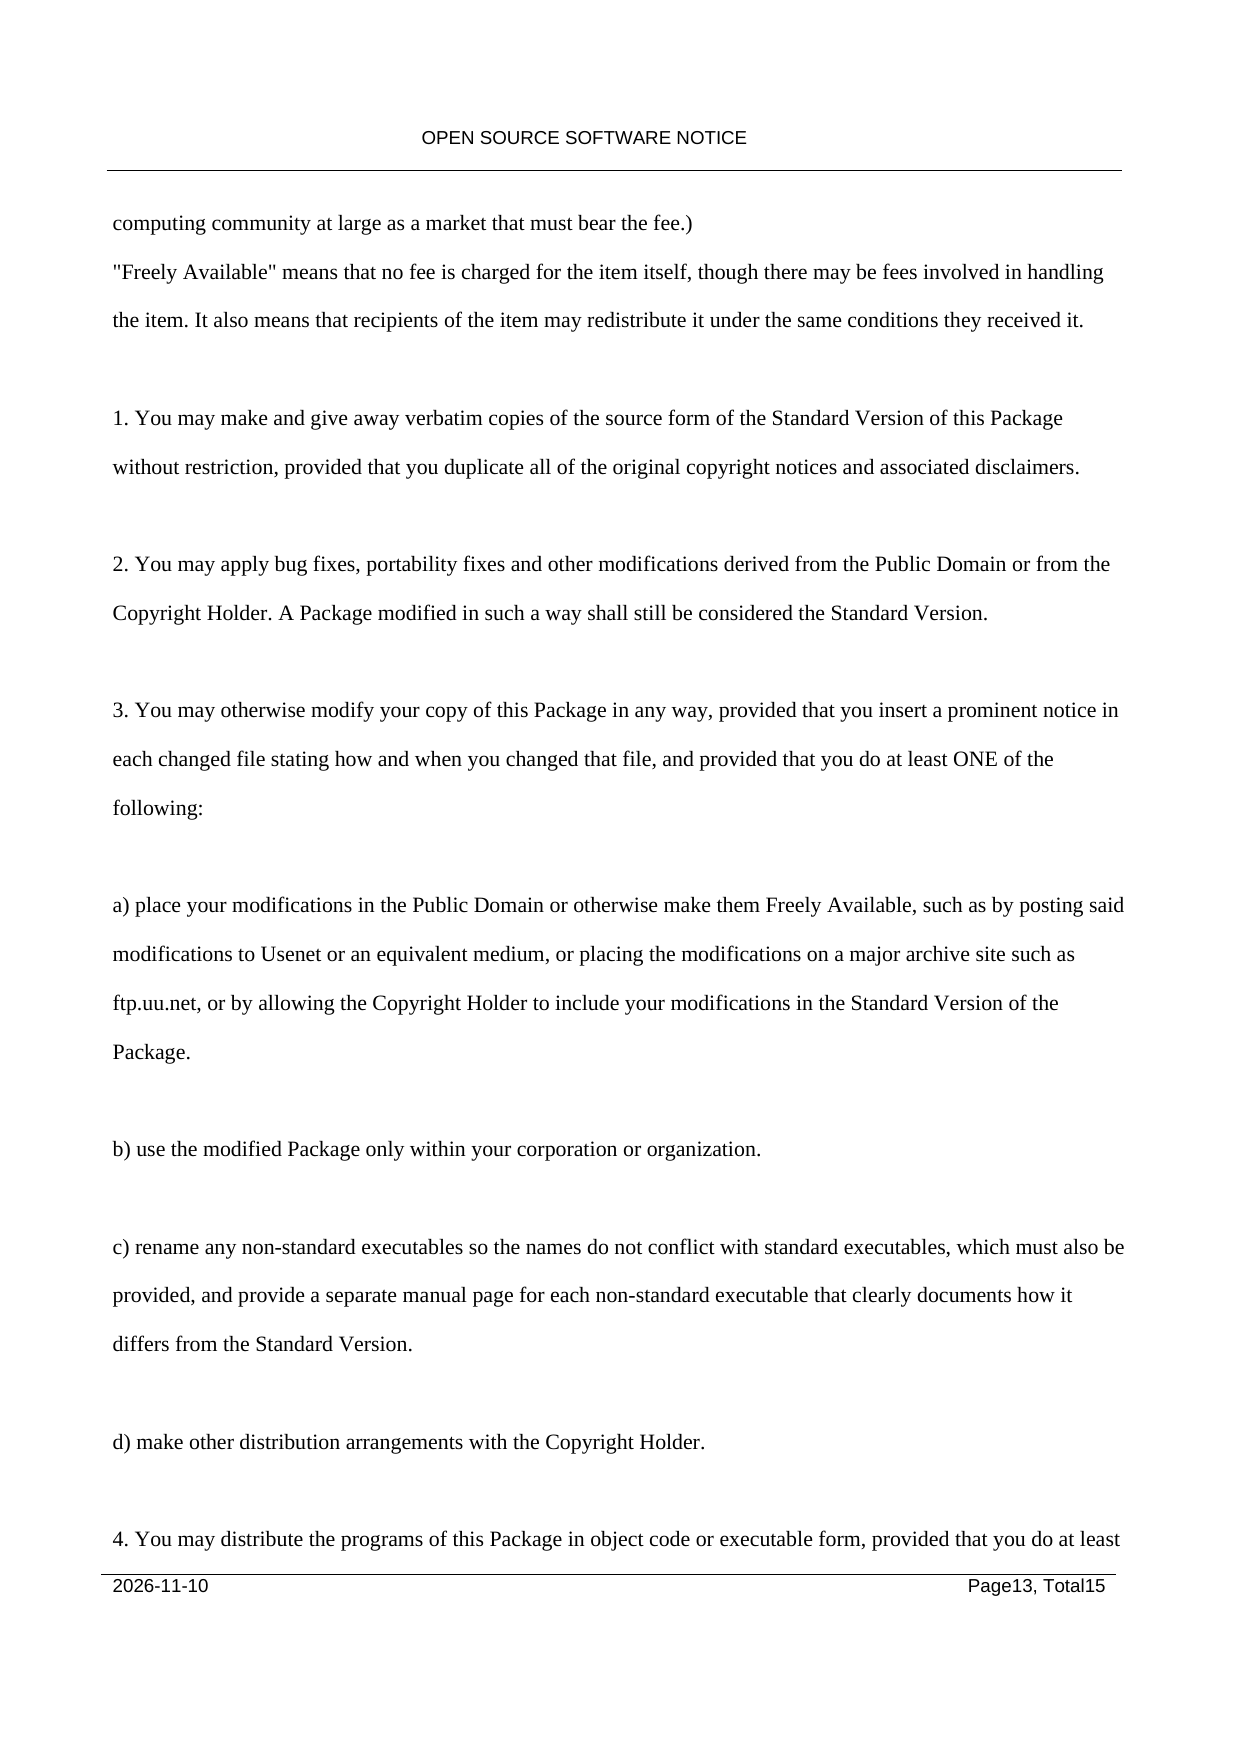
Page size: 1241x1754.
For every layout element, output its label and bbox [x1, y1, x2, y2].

text [112, 206, 1128, 1555]
